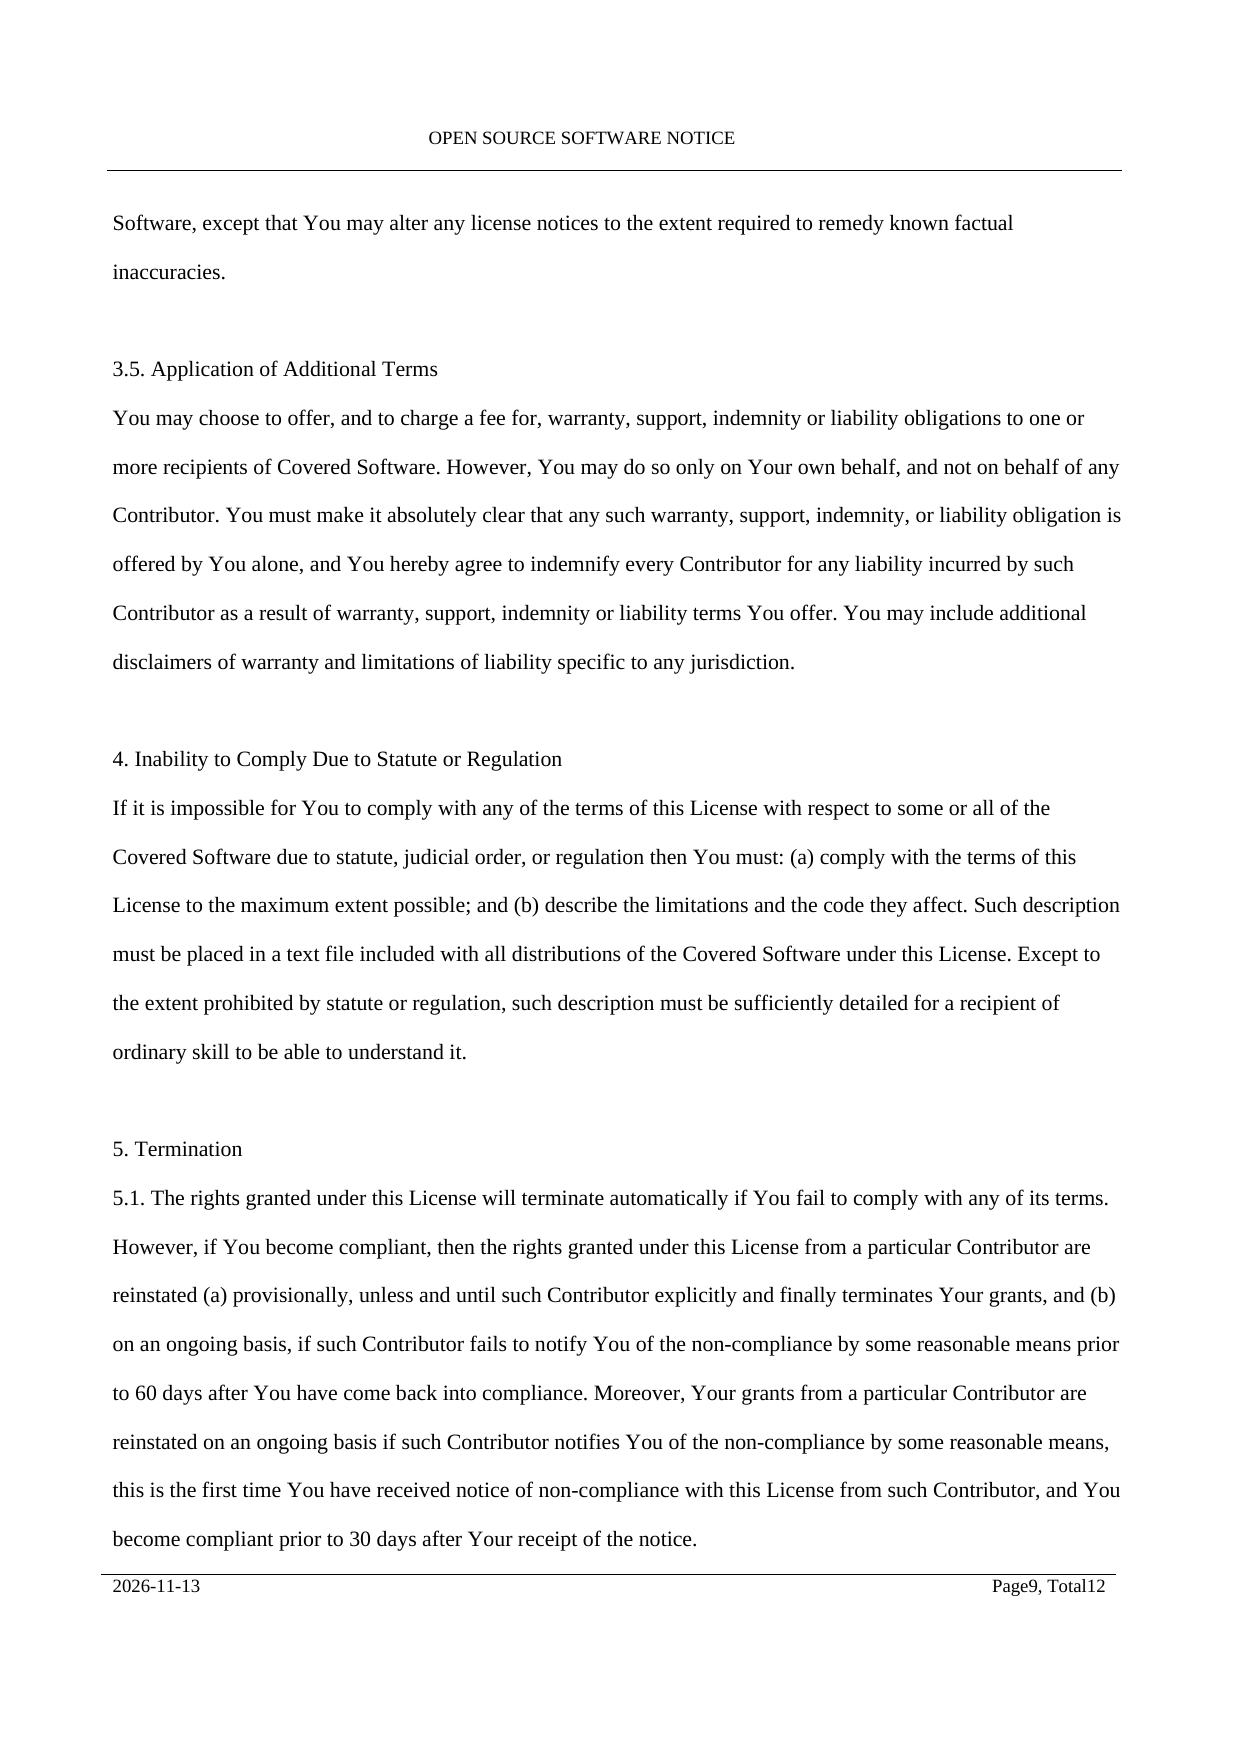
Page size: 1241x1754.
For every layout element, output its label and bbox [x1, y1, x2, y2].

text [112, 206, 1128, 1555]
